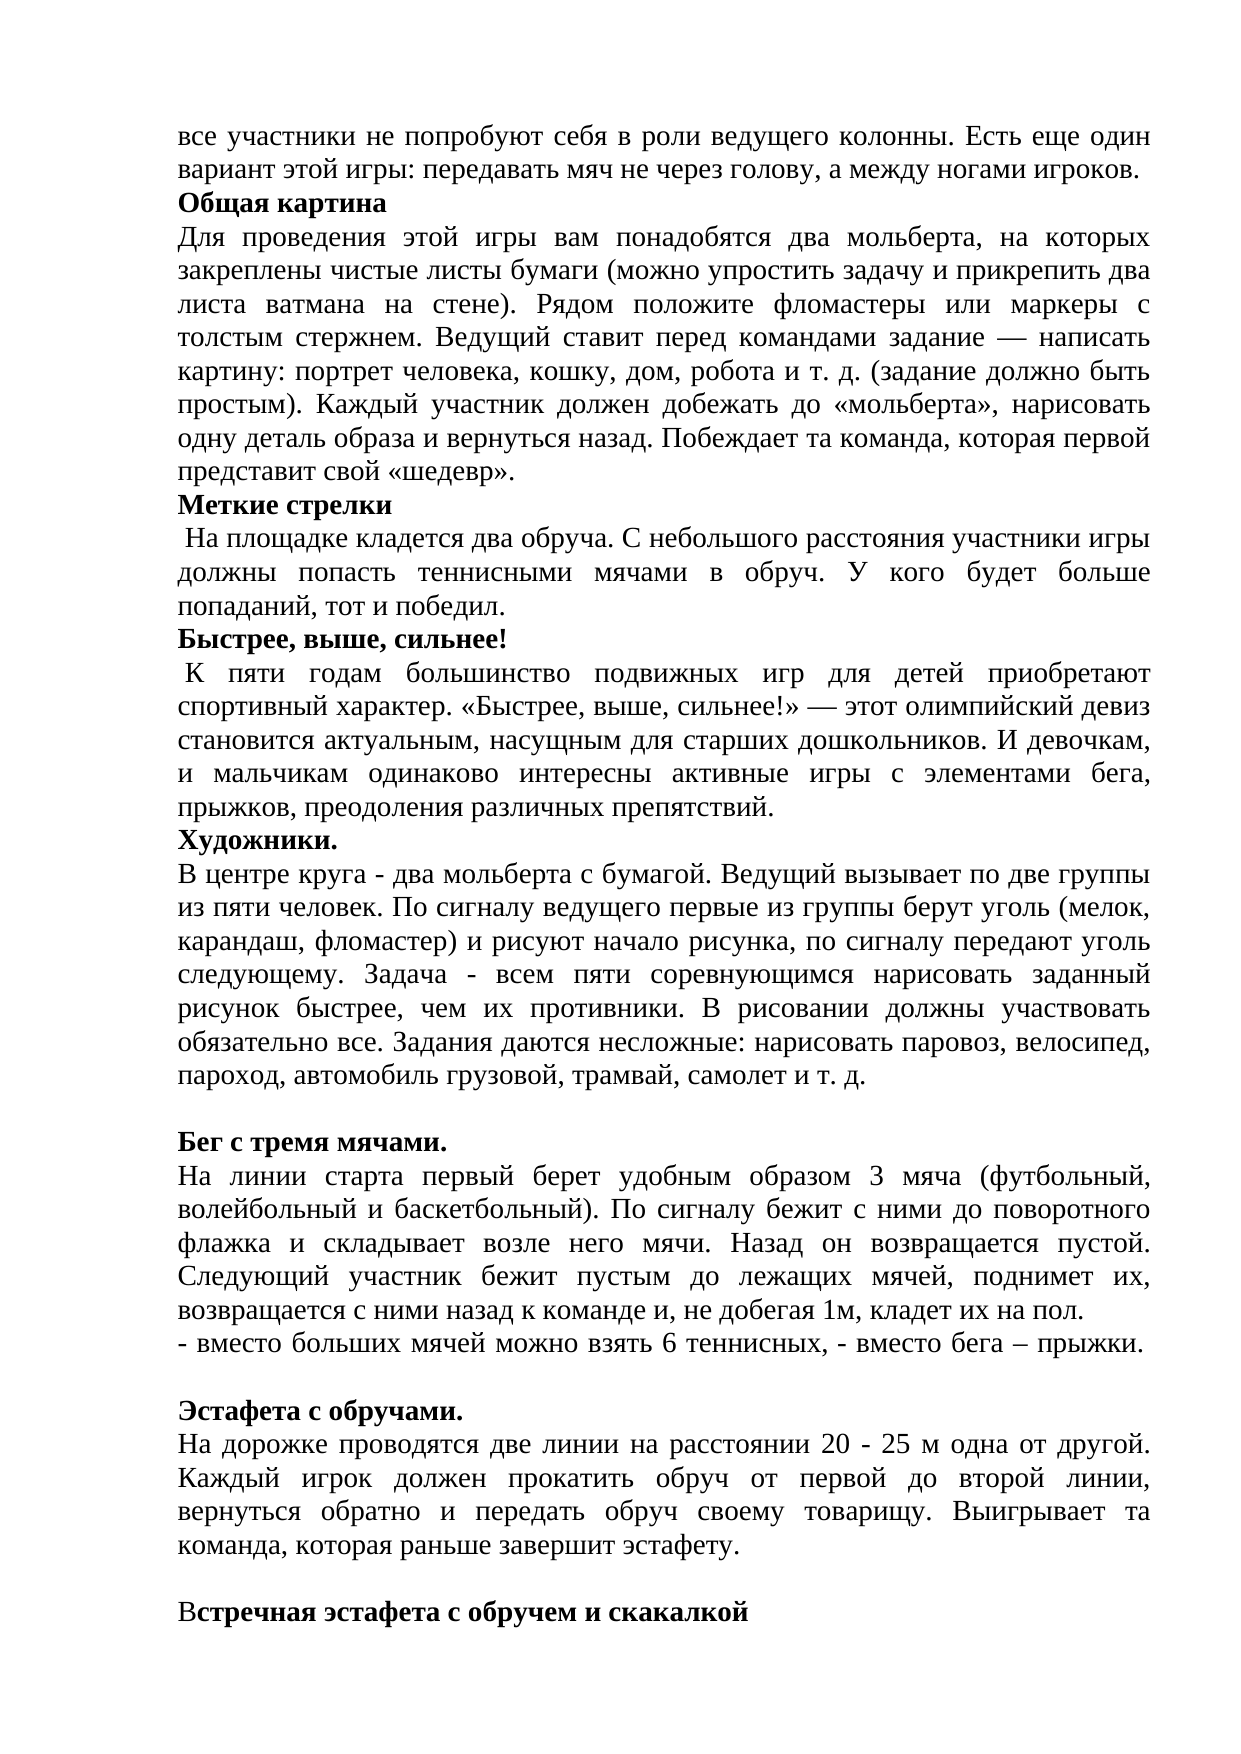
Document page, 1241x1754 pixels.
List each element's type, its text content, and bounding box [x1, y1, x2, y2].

text Встречная эстафета с обручем и скакалкой [177, 1560, 1152, 1627]
text Меткие стрелки [177, 487, 1152, 521]
text Общая картина [177, 185, 1152, 219]
text Художники. В центре круга - два мольберта с бумагой. Ведущий вызывает по две группы из пяти человек. По сигналу ведущего первые из группы берут уголь (мелок, карандаш, фломастер) и рисуют начало рисунка, по сигналу передают уголь следующему. Задача - всем пяти соревнующимся нарисовать заданный рисунок быстрее, чем их противники. В рисовании должны участвовать обязательно все. Задания даются несложные: нарисовать паровоз, велосипед, пароход, автомобиль грузовой, трамвай, самолет и т. д. [177, 822, 1152, 1091]
text На дорожке проводятся две линии на расстоянии 20 - 25 м одна от другой. Каждый игрок должен прокатить обруч от первой до второй линии, вернуться обратно и передать обруч своему товарищу. Выигрывает та команда, которая раньше завершит эстафету. [177, 1426, 1152, 1560]
text К пяти годам большинство подвижных игр для детей приобретают спортивный характер. «Быстрее, выше, сильнее!» — этот олимпийский девиз становится актуальным, насущным для старших дошкольников. И девочкам, и мальчикам одинаково интересны активные игры с элементами бега, прыжков, преодоления различных препятствий. [177, 655, 1152, 822]
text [177, 118, 1152, 185]
text Бег с тремя мячами. [177, 1091, 1152, 1158]
text Для проведения этой игры вам понадобятся два мольберта, на которых закреплены чистые листы бумаги (можно упростить задачу и прикрепить два листа ватмана на стене). Рядом положите фломастеры или маркеры с толстым стержнем. Ведущий ставит перед командами задание — написать картину: портрет человека, кошку, дом, робота и т. д. (задание должно быть простым). Каждый участник должен добежать до «мольберта», нарисовать одну деталь образа и вернуться назад. Побеждает та команда, которая первой представит свой «шедевр». [177, 219, 1152, 487]
text На площадке кладется два обруча. С небольшого расстояния участники игры должны попасть теннисными мячами в обруч. У кого будет больше попаданий, тот и победил. [177, 521, 1152, 621]
text - вместо больших мячей можно взять 6 теннисных, - вместо бега – прыжки. Эстафета с обручами. [177, 1326, 1152, 1426]
text Быстрее, выше, сильнее! [177, 621, 1152, 655]
text На линии старта первый берет удобным образом 3 мяча (футбольный, волейбольный и баскетбольный). По сигналу бежит с ними до поворотного флажка и складывает возле него мячи. Назад он возвращается пустой. Следующий участник бежит пустым до лежащих мячей, поднимет их, возвращается с ними назад к команде и, не добегая 1м, кладет их на пол. [177, 1158, 1152, 1326]
